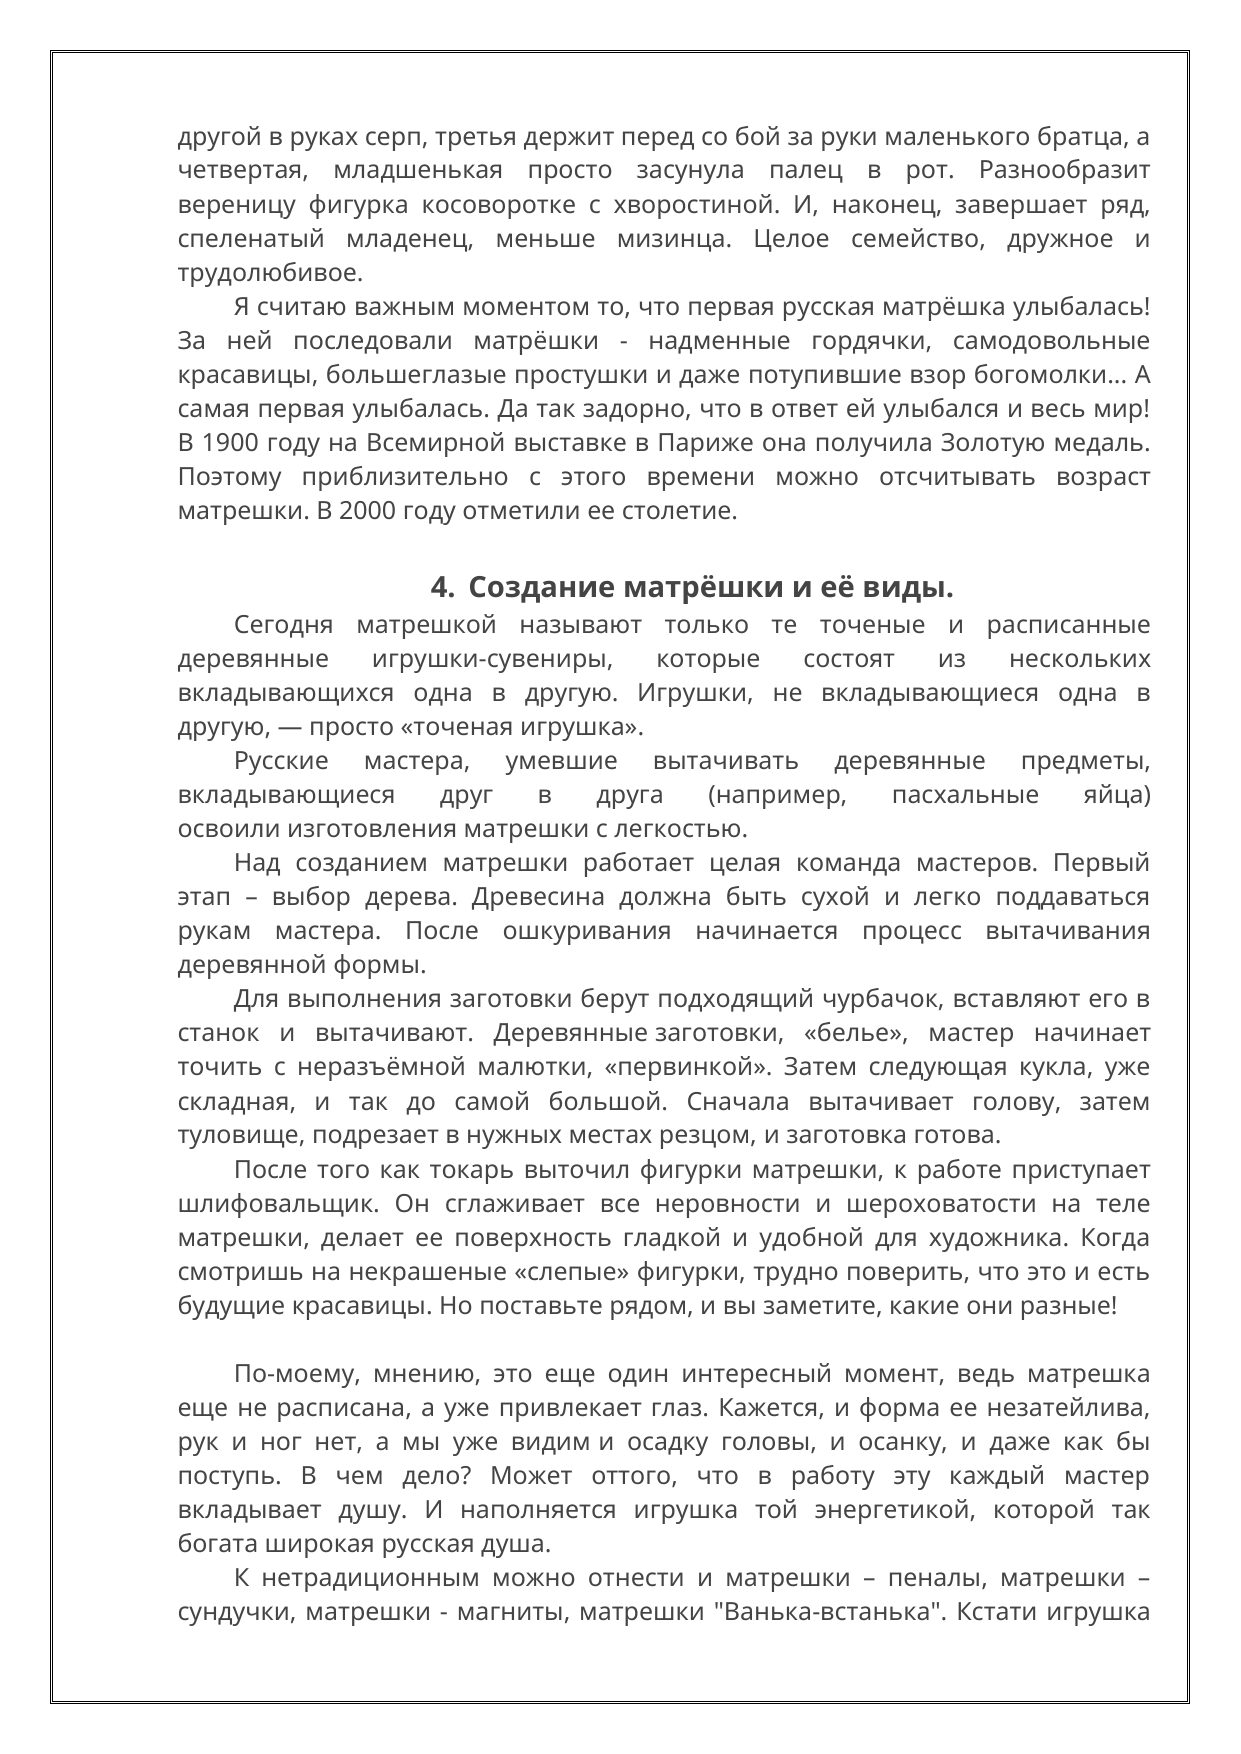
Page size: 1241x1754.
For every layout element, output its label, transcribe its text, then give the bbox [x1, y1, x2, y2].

list Создание матрёшки и её виды. [233, 567, 1152, 606]
text Для выполнения заготовки берут подходящий чурбачок, вставляют его в станок и вытачивают. Деревянные заготовки, «белье», мастер начинает точить с неразъёмной малютки, «первинкой». Затем следующая кукла, уже складная, и так до самой большой. Сначала вытачивает голову, затем туловище, подрезает в нужных местах резцом, и заготовка готова. [177, 981, 1152, 1151]
text После того как токарь выточил фигурки матрешки, к работе приступает шлифовальщик. Он сглаживает все неровности и шероховатости на теле матрешки, делает ее поверхность гладкой и удобной для художника. Когда смотришь на некрашеные «слепые» фигурки, трудно поверить, что это и есть будущие красавицы. Но поставьте рядом, и вы заметите, какие они разные! [177, 1151, 1152, 1322]
text Я считаю важным моментом то, что первая русская матрёшка улыбалась! За ней последовали матрёшки - надменные гордячки, самодовольные красавицы, большеглазые простушки и даже потупившие взор богомолки... А самая первая улыбалась. Да так задорно, что в ответ ей улыбался и весь мир! В 1900 году на Всемирной выставке в Париже она получила Золотую медаль. Поэтому приблизительно с этого времени можно отсчитывать возраст матрешки. В 2000 году отметили ее столетие. [177, 288, 1152, 527]
text По-моему, мнению, это еще один интересный момент, ведь матрешка еще не расписана, а уже привлекает глаз. Кажется, и форма ее незатейлива, рук и ног нет, а мы уже видим и осадку головы, и осанку, и даже как бы поступь. В чем дело? Может оттого, что в работу эту каждый мастер вкладывает душу. И наполняется игрушка той энергетикой, которой так богата широкая русская душа. [177, 1356, 1152, 1560]
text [177, 118, 1152, 288]
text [177, 1560, 1152, 1628]
text Над созданием матрешки работает целая команда мастеров. Первый этап – выбор дерева. Древесина должна быть сухой и легко поддаваться рукам мастера. После ошкуривания начинается процесс вытачивания деревянной формы. [177, 845, 1152, 981]
text Сегодня матрешкой называют только те точеные и расписанные деревянные игрушки-сувениры, которые состоят из нескольких вкладывающихся одна в другую. Игрушки, не вкладывающиеся одна в другую, — просто «точеная игрушка». [177, 606, 1152, 742]
text Русские мастера, умевшие вытачивать деревянные предметы, вкладывающиеся друг в друга (например, пасхальные яйца) освоили изготовления матрешки с легкостью. [177, 742, 1152, 845]
